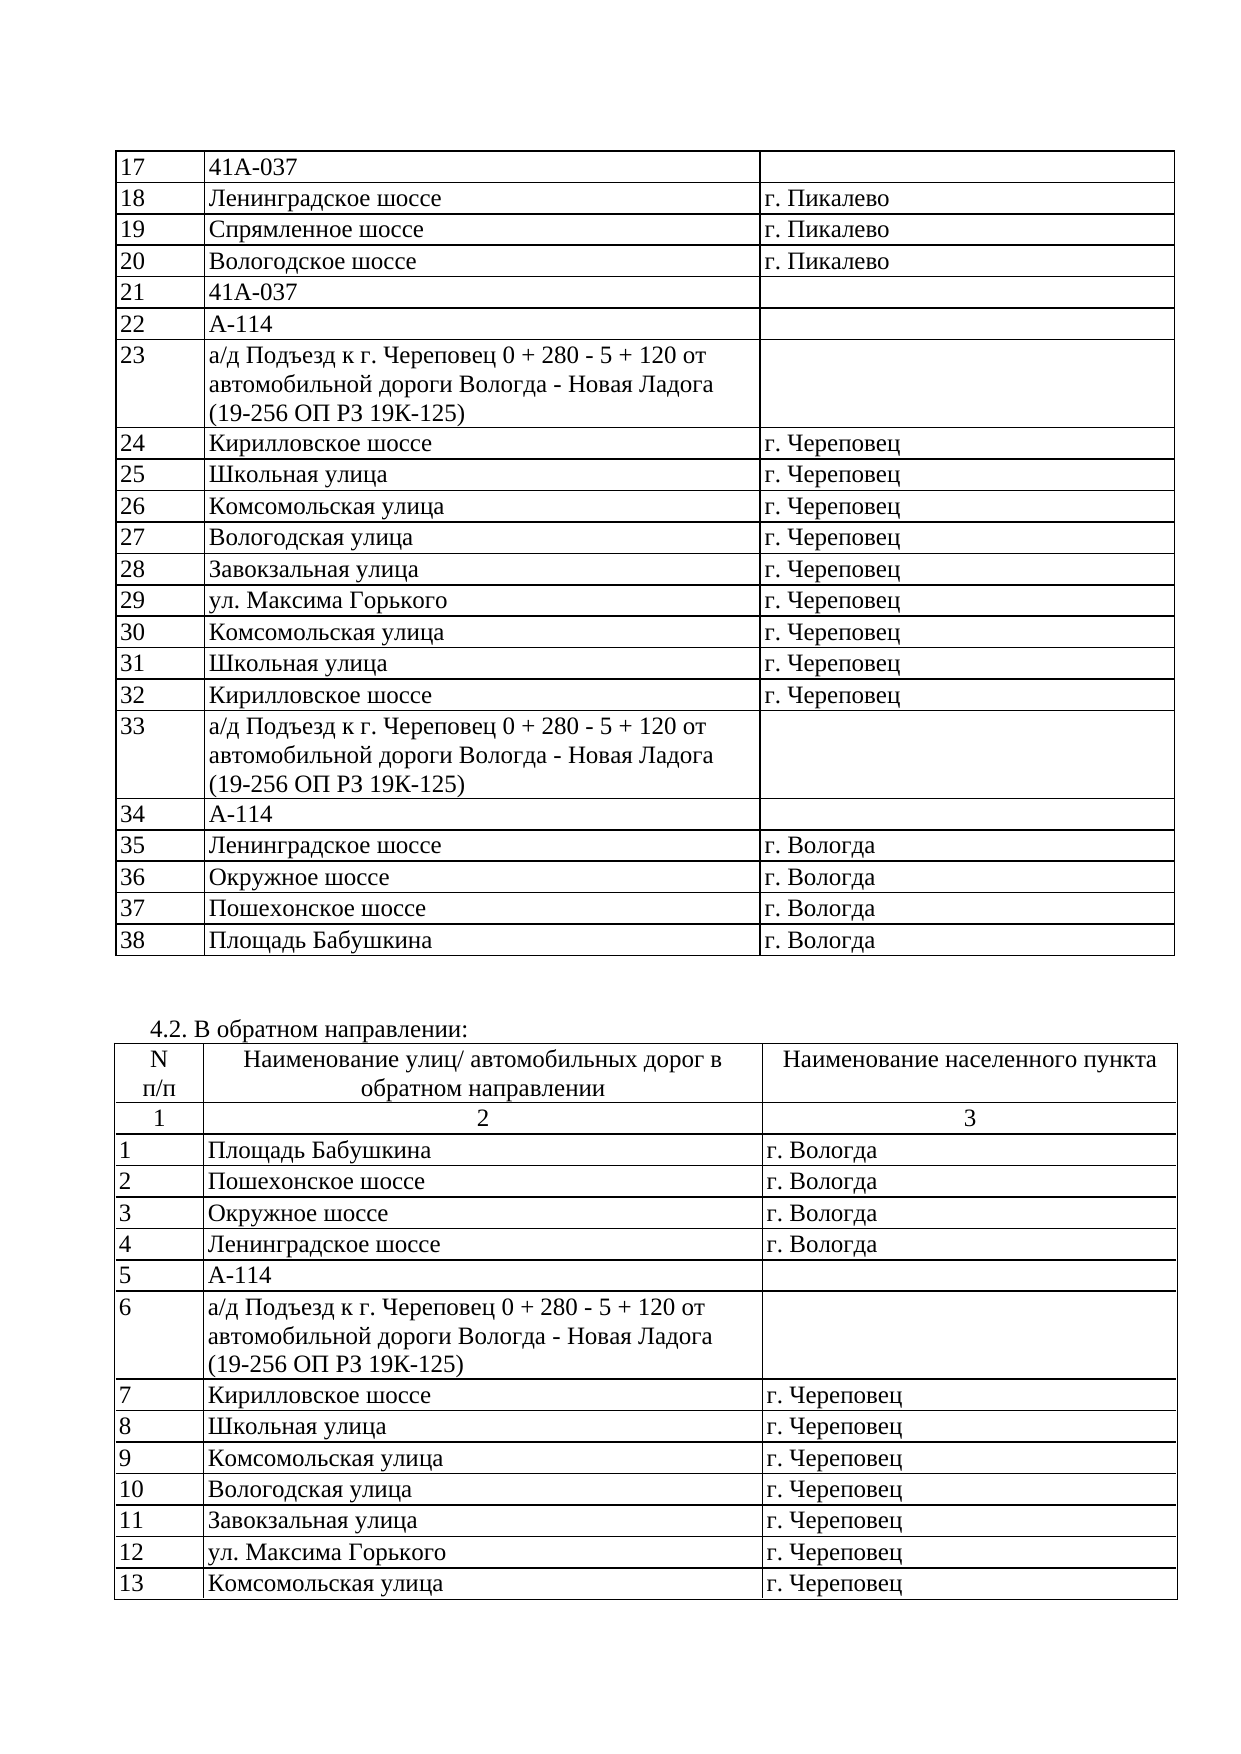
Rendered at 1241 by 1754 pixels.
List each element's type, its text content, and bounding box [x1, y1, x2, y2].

table_cell Завокзальная улица [204, 1506, 762, 1536]
table_cell [763, 1259, 1177, 1290]
table_header Наименование населенного пункта [763, 1044, 1177, 1102]
table_cell 26 [117, 491, 204, 521]
table_cell 4 [115, 1229, 203, 1259]
table_cell а/д Подъезд к г. Череповец 0 + 280 - 5 + 120 от автомобильной дороги Вологда - Новая Ладога (19-256 ОП РЗ 19К-125) [204, 1292, 762, 1378]
table_cell 12 [115, 1537, 203, 1567]
table_cell г. Череповец [763, 1536, 1177, 1567]
table_cell г. Вологда [763, 1196, 1177, 1227]
table_cell Школьная улица [204, 1411, 762, 1441]
table_cell г. Череповец [761, 648, 1174, 678]
table_cell 8 [115, 1411, 203, 1441]
table_cell [761, 309, 1174, 339]
table_cell 7 [115, 1379, 203, 1410]
table_cell 20 [117, 246, 204, 276]
table_cell 34 [117, 799, 204, 829]
table_cell 9 [115, 1442, 203, 1473]
table_cell 18 [117, 183, 204, 213]
table_cell 11 [115, 1505, 203, 1536]
table_cell Комсомольская улица [204, 1443, 762, 1473]
table_cell Пошехонское шоссе [205, 893, 759, 923]
table_cell 37 [117, 893, 204, 923]
table_cell [763, 1290, 1177, 1378]
table_cell 23 [117, 340, 204, 427]
table_cell г. Вологда [763, 1133, 1177, 1164]
text 4.2. В обратном направлении: [150, 1014, 1090, 1043]
table_cell г. Вологда [761, 831, 1174, 860]
table_cell 1 [115, 1134, 203, 1164]
table_cell 25 [117, 460, 204, 489]
table_cell г. Череповец [763, 1504, 1177, 1536]
table_cell [761, 277, 1174, 307]
table_cell [761, 711, 1174, 797]
table_cell [761, 340, 1174, 427]
table_cell А-114 [205, 799, 759, 829]
table_cell г. Пикалево [761, 183, 1174, 213]
table_cell Кирилловское шоссе [204, 1380, 762, 1410]
table_cell 6 [115, 1291, 203, 1378]
table_cell 22 [117, 309, 204, 339]
table_header Наименование улиц/ автомобильных дорог в обратном направлении [204, 1044, 762, 1102]
table_cell г. Череповец [763, 1473, 1177, 1504]
table_cell Ленинградское шоссе [205, 831, 759, 860]
table_cell 41А-037 [205, 277, 759, 307]
table_cell г. Вологда [761, 862, 1174, 892]
table_cell Кирилловское шоссе [205, 680, 759, 710]
table_cell г. Вологда [763, 1165, 1177, 1196]
table_cell ул. Максима Горького [204, 1537, 762, 1567]
table_cell Площадь Бабушкина [204, 1135, 762, 1164]
table_cell Кирилловское шоссе [205, 428, 759, 458]
table_cell 27 [117, 523, 204, 552]
table_cell 19 [117, 215, 204, 244]
table_cell г. Череповец [763, 1410, 1177, 1441]
table_cell г. Череповец [761, 491, 1174, 521]
table_cell г. Череповец [761, 554, 1174, 584]
table_cell 2 [204, 1103, 762, 1133]
table_cell Спрямленное шоссе [205, 215, 759, 244]
table_cell а/д Подъезд к г. Череповец 0 + 280 - 5 + 120 от автомобильной дороги Вологда - Новая Ладога (19-256 ОП РЗ 19К-125) [205, 711, 759, 797]
table_cell Вологодская улица [204, 1474, 762, 1504]
table_cell [761, 799, 1174, 829]
table_cell 5 [115, 1260, 203, 1290]
table_cell Окружное шоссе [204, 1198, 762, 1227]
table_cell Школьная улица [205, 460, 759, 489]
table_cell А-114 [204, 1261, 762, 1290]
table_cell г. Череповец [761, 523, 1174, 552]
table_cell 3 [115, 1197, 203, 1227]
table_cell 29 [117, 586, 204, 615]
table_cell 10 [115, 1474, 203, 1504]
table_cell Ленинградское шоссе [205, 183, 759, 213]
table_cell Школьная улица [205, 648, 759, 678]
table_cell г. Череповец [763, 1441, 1177, 1473]
table_cell 36 [117, 862, 204, 892]
table_cell 24 [117, 428, 204, 458]
table_cell Комсомольская улица [204, 1569, 762, 1598]
table_cell 32 [117, 680, 204, 710]
table_cell 2 [115, 1166, 203, 1196]
table_cell г. Вологда [763, 1228, 1177, 1259]
table_cell Ленинградское шоссе [204, 1229, 762, 1259]
table_cell ул. Максима Горького [205, 586, 759, 615]
table_cell 1 [115, 1103, 203, 1133]
table_header N п/п [115, 1044, 203, 1102]
table_cell Вологодская улица [205, 523, 759, 552]
table_cell 41А-037 [205, 152, 759, 181]
table_cell [761, 152, 1174, 181]
table_cell а/д Подъезд к г. Череповец 0 + 280 - 5 + 120 от автомобильной дороги Вологда - Новая Ладога (19-256 ОП РЗ 19К-125) [205, 340, 759, 427]
table_cell Вологодское шоссе [205, 246, 759, 276]
table_cell 21 [117, 277, 204, 307]
table_cell Комсомольская улица [205, 491, 759, 521]
table_cell А-114 [205, 309, 759, 339]
table_cell 13 [115, 1568, 203, 1598]
table_cell 30 [117, 617, 204, 647]
table_cell 33 [117, 711, 204, 797]
table_cell г. Череповец [761, 680, 1174, 710]
table_cell 31 [117, 648, 204, 678]
table_cell г. Череповец [761, 460, 1174, 489]
table_cell 35 [117, 831, 204, 860]
table_cell г. Череповец [761, 586, 1174, 615]
table_cell г. Пикалево [761, 246, 1174, 276]
table_cell г. Череповец [761, 428, 1174, 458]
table_cell г. Череповец [763, 1567, 1177, 1598]
table_cell 28 [117, 554, 204, 584]
table_cell г. Пикалево [761, 215, 1174, 244]
table_cell Комсомольская улица [205, 617, 759, 647]
table_cell 38 [117, 925, 204, 955]
table_cell Пошехонское шоссе [204, 1166, 762, 1196]
table_cell г. Череповец [763, 1378, 1177, 1410]
table_cell 3 [763, 1102, 1177, 1133]
table_cell г. Вологда [761, 893, 1174, 923]
table_cell Завокзальная улица [205, 554, 759, 584]
table_cell г. Вологда [761, 925, 1174, 955]
table_cell Окружное шоссе [205, 862, 759, 892]
table_cell Площадь Бабушкина [205, 925, 759, 955]
table_cell г. Череповец [761, 617, 1174, 647]
table_cell 17 [117, 152, 204, 181]
